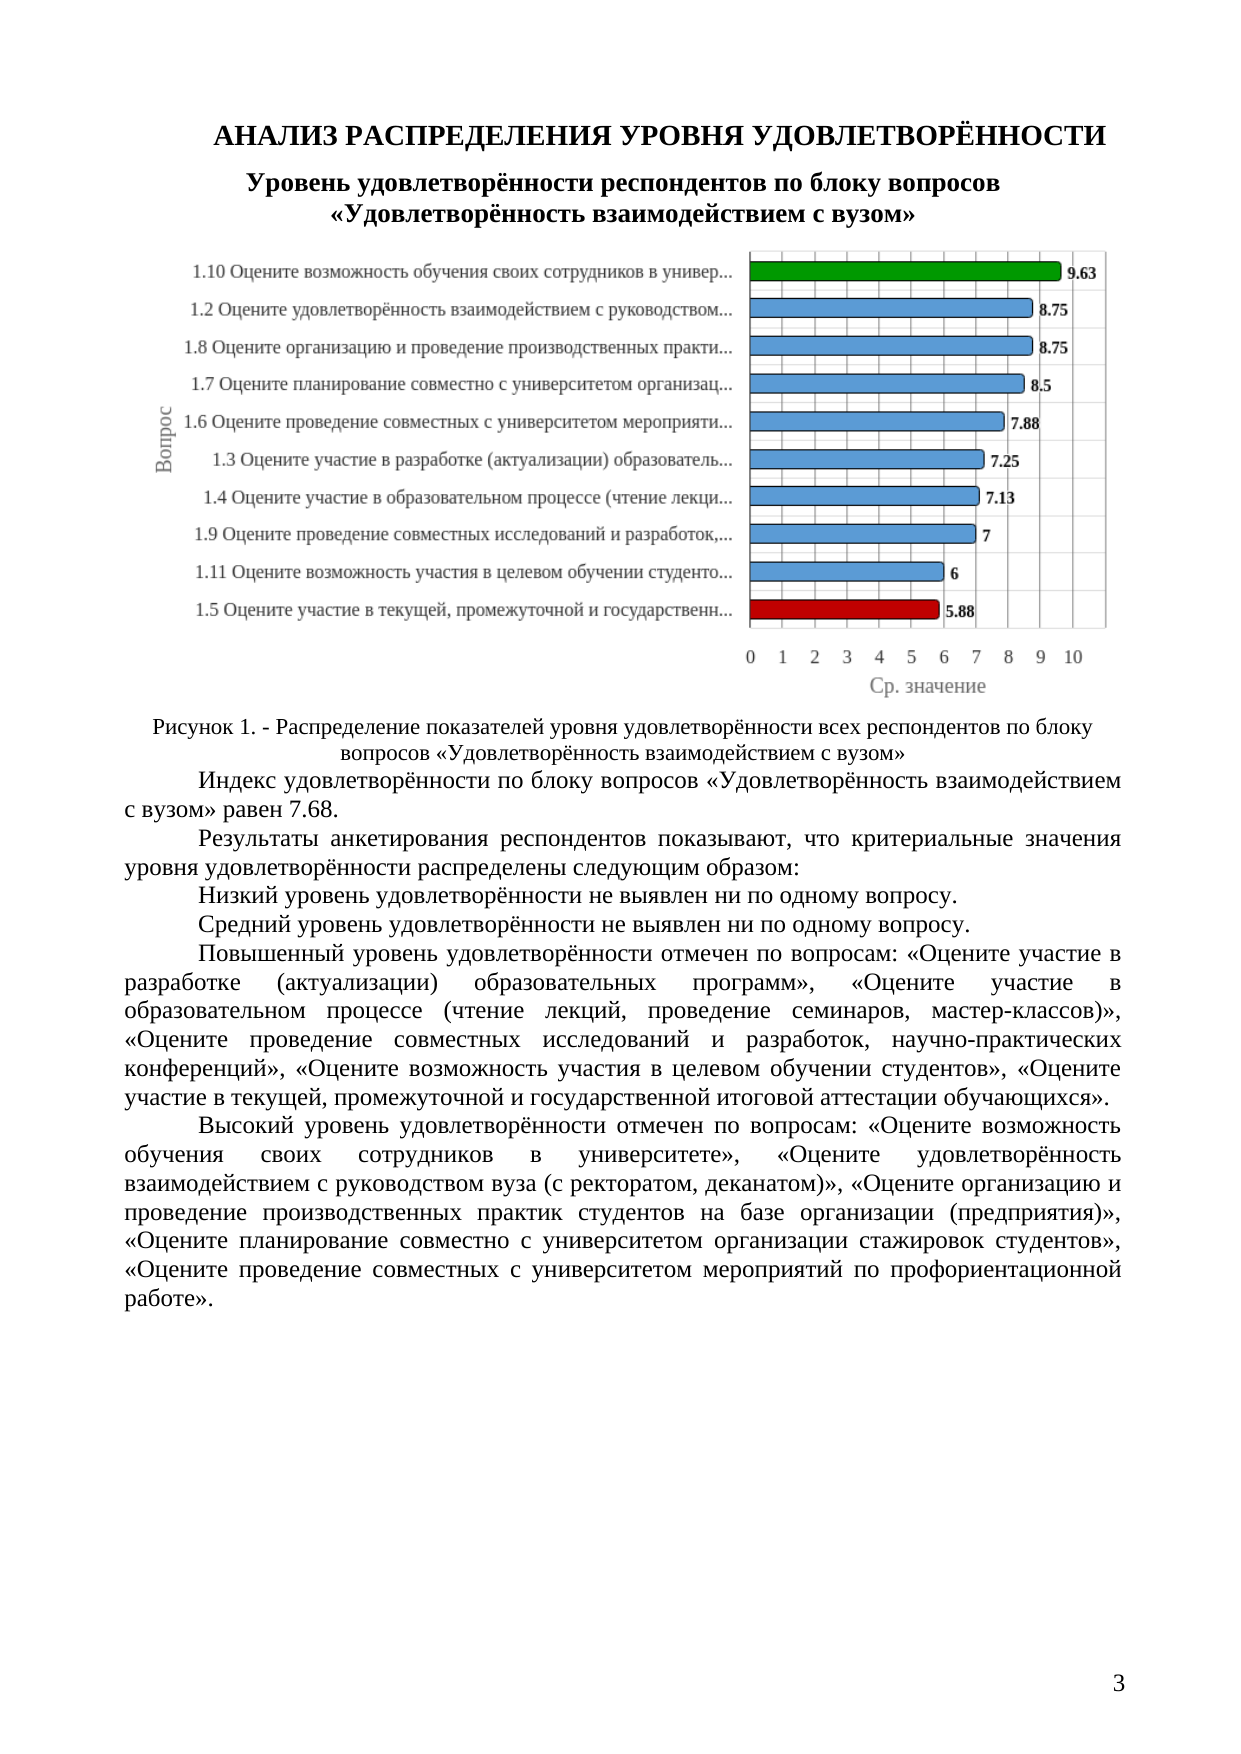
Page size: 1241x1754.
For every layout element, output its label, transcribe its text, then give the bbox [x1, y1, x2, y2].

text Результаты анкетирования респондентов показывают, что критериальные значения уровня удовлетворённости распределены следующим образом: [124, 823, 1122, 881]
text Высокий уровень удовлетворённости отмечен по вопросам: «Оцените возможность обучения своих сотрудников в университете», «Оцените удовлетворённость взаимодействием с руководством вуза (с ректоратом, деканатом)», «Оцените организацию и проведение производственных практик студентов на базе организации (предприятия)», «Оцените планирование совместно с университетом организации стажировок студентов», «Оцените проведение совместных с университетом мероприятий по профориентационной работе». [124, 1111, 1122, 1312]
subtitle АНАЛИЗ РАСПРЕДЕЛЕНИЯ УРОВНЯ УДОВЛЕТВОРЁННОСТИ [124, 118, 1122, 152]
text Индекс удовлетворённости по блоку вопросов «Удовлетворённость взаимодействием с вузом» равен 7.68. [124, 766, 1122, 823]
text Повышенный уровень удовлетворённости отмечен по вопросам: «Оцените участие в разработке (актуализации) образовательных программ», «Оцените участие в образовательном процессе (чтение лекций, проведение семинаров, мастер-классов)», «Оцените проведение совместных исследований и разработок, научно-практических конференций», «Оцените возможность участия в целевом обучении студентов», «Оцените участие в текущей, промежуточной и государственной итоговой аттестации обучающихся». [124, 938, 1122, 1111]
text Рисунок 1. - Распределение показателей уровня удовлетворённости всех респондентов по блоку вопросов «Удовлетворённость взаимодействием с вузом» [124, 713, 1122, 766]
text Низкий уровень удовлетворённости не выявлен ни по одному вопросу. [124, 881, 1122, 909]
picture [124, 241, 1129, 713]
text Средний уровень удовлетворённости не выявлен ни по одному вопросу. [124, 909, 1122, 938]
subtitle Уровень удовлетворённости респондентов по блоку вопросов «Удовлетворённость взаимодействием с вузом» [124, 166, 1122, 228]
